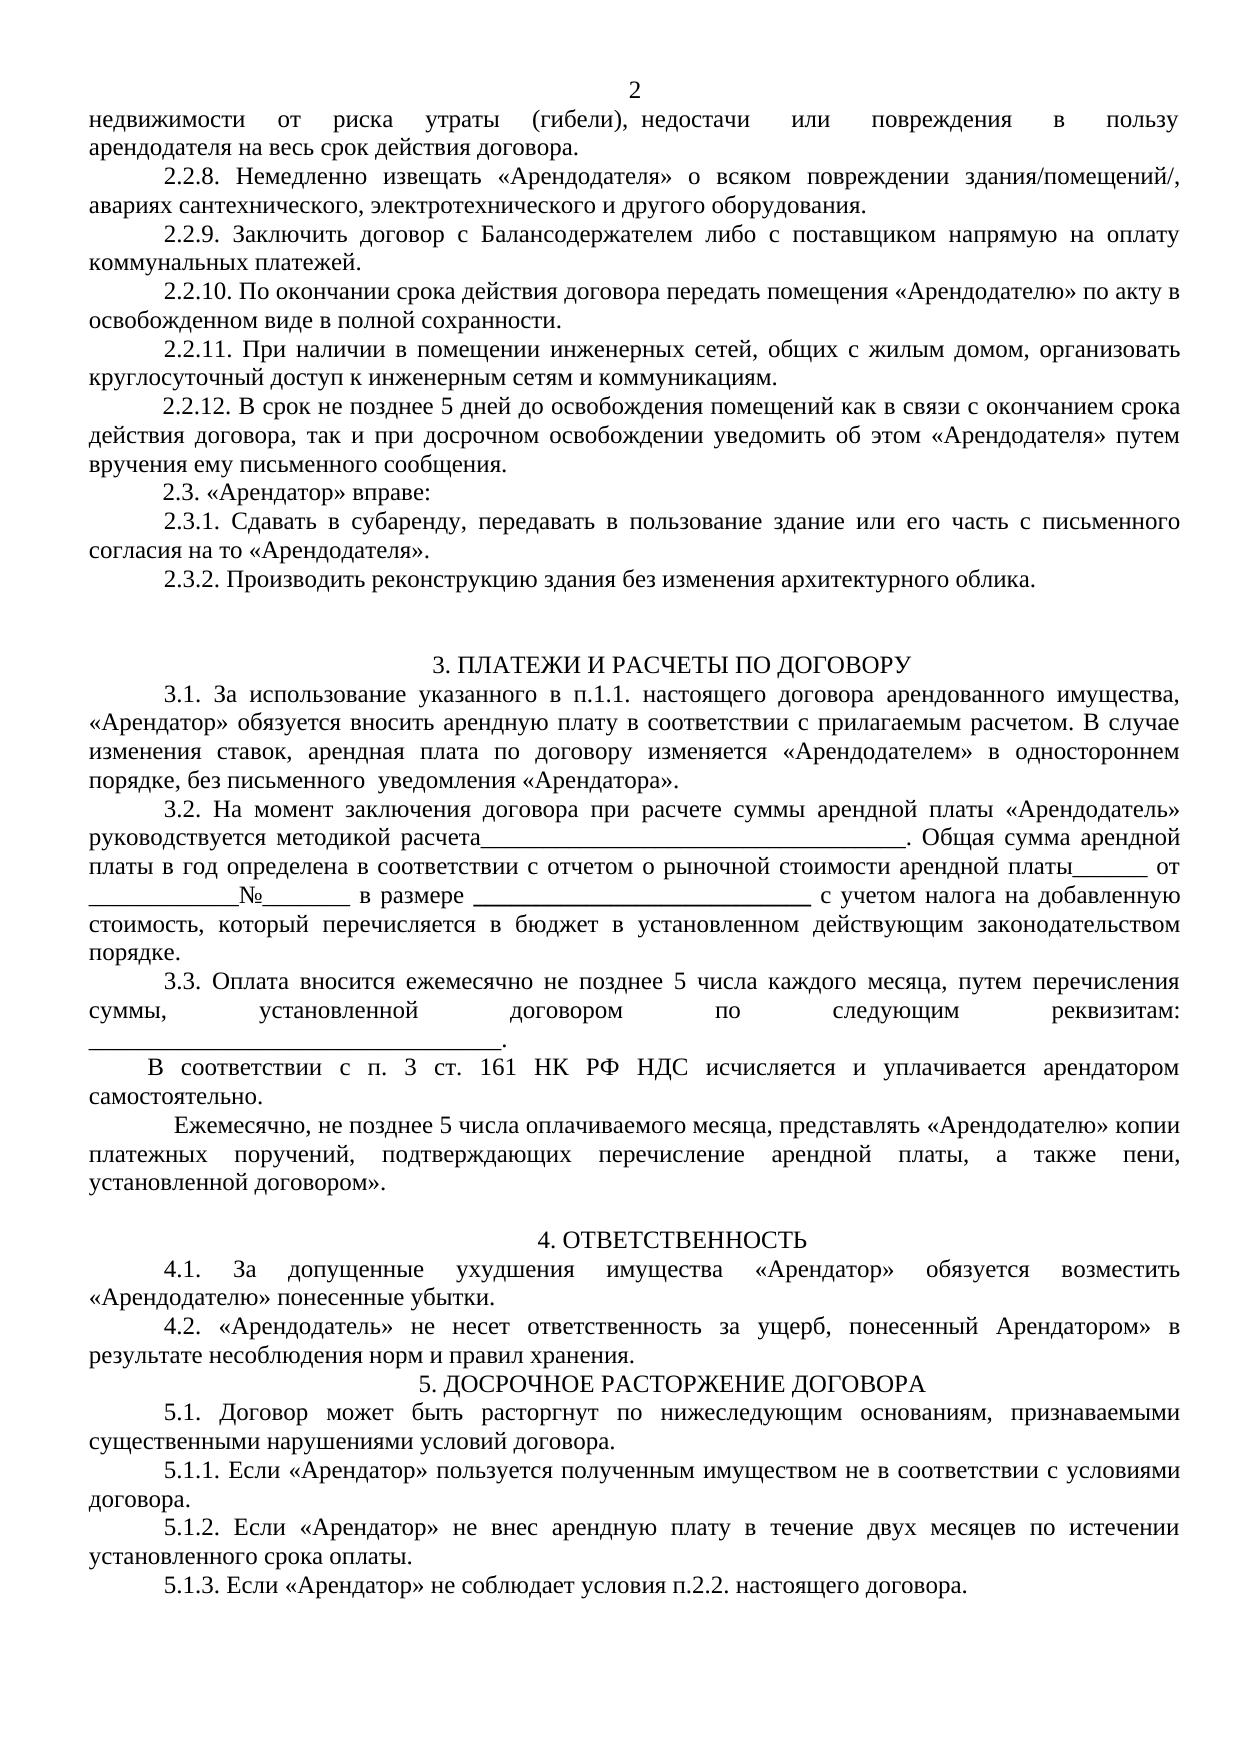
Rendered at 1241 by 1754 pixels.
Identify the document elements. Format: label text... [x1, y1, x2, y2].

text Ежемесячно, не позднее 5 числа оплачиваемого месяца, представлять «Арендодателю» копии платежных поручений, подтверждающих перечисление арендной платы, а также пени, установленной договором». [89, 1110, 1181, 1196]
text 3.1. За использование указанного в п.1.1. настоящего договора арендованного имущества, «Арендатор» обязуется вносить арендную плату в соответствии с прилагаемым расчетом. В случае изменения ставок, арендная плата по договору изменяется «Арендодателем» в одностороннем порядке, без письменного уведомления «Арендатора». [89, 679, 1181, 794]
text В соответствии с п. 3 ст. 161 НК РФ НДС исчисляется и уплачивается арендатором самостоятельно. [89, 1052, 1181, 1110]
text 4. ОТВЕТСТВЕННОСТЬ [89, 1225, 1181, 1254]
text 5.1.1. Если «Арендатор» пользуется полученным имуществом не в соответствии с условиями договора. [89, 1455, 1181, 1512]
text 2.2.12. В срок не позднее 5 дней до освобождения помещений как в связи с окончанием срока действия договора, так и при досрочном освобождении уведомить об этом «Арендодателя» путем вручения ему письменного сообщения. [89, 391, 1181, 477]
text 4.1. За допущенные ухудшения имущества «Арендатор» обязуется возместить «Арендодателю» понесенные убытки. [89, 1254, 1181, 1311]
text 2.3.2. Производить реконструкцию здания без изменения архитектурного облика. [89, 564, 1181, 592]
text 2.3.1. Сдавать в субаренду, передавать в пользование здание или его часть с письменного согласия на то «Арендодателя». [89, 506, 1181, 564]
text 3.2. На момент заключения договора при расчете суммы арендной платы «Арендодатель» руководствуется методикой расчета__________________________________. Общая сумма арендной платы в год определена в соответствии с отчетом о рыночной стоимости арендной платы______ от ____________№_______ в размере ___________________________ с учетом налога на добавленную стоимость, который перечисляется в бюджет в установленном действующим законодательством порядке. [89, 794, 1181, 966]
text 2.3. «Арендатор» вправе: [89, 477, 1181, 506]
text 2.2.10. По окончании срока действия договора передать помещения «Арендодателю» по акту в освобожденном виде в полной сохранности. [89, 276, 1181, 334]
text 2.2.9. Заключить договор с Балансодержателем либо с поставщиком напрямую на оплату коммунальных платежей. [89, 219, 1181, 276]
text 2.2.11. При наличии в помещении инженерных сетей, общих с жилым домом, организовать круглосуточный доступ к инженерным сетям и коммуникациям. [89, 334, 1181, 391]
text 5.1.2. Если «Арендатор» не внес арендную плату в течение двух месяцев по истечении установленного срока оплаты. [89, 1512, 1181, 1570]
text 5.1.3. Если «Арендатор» не соблюдает условия п.2.2. настоящего договора. [89, 1570, 1181, 1599]
text 5.1. Договор может быть расторгнут по нижеследующим основаниям, признаваемыми существенными нарушениями условий договора. [89, 1397, 1181, 1455]
text 4.2. «Арендодатель» не несет ответственность за ущерб, понесенный Арендатором» в результате несоблюдения норм и правил хранения. [89, 1311, 1181, 1369]
text 3.3. Оплата вносится ежемесячно не позднее 5 числа каждого месяца, путем перечисления суммы, установленной договором по следующим реквизитам: _________________________________. [89, 966, 1181, 1052]
text 2.2.8. Немедленно извещать «Арендодателя» о всяком повреждении здания/помещений/, авариях сантехнического, электротехнического и другого оборудования. [89, 161, 1181, 219]
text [89, 104, 1181, 161]
text 3. ПЛАТЕЖИ И РАСЧЕТЫ ПО ДОГОВОРУ [89, 650, 1181, 679]
text 5. ДОСРОЧНОЕ РАСТОРЖЕНИЕ ДОГОВОРА [89, 1369, 1181, 1397]
